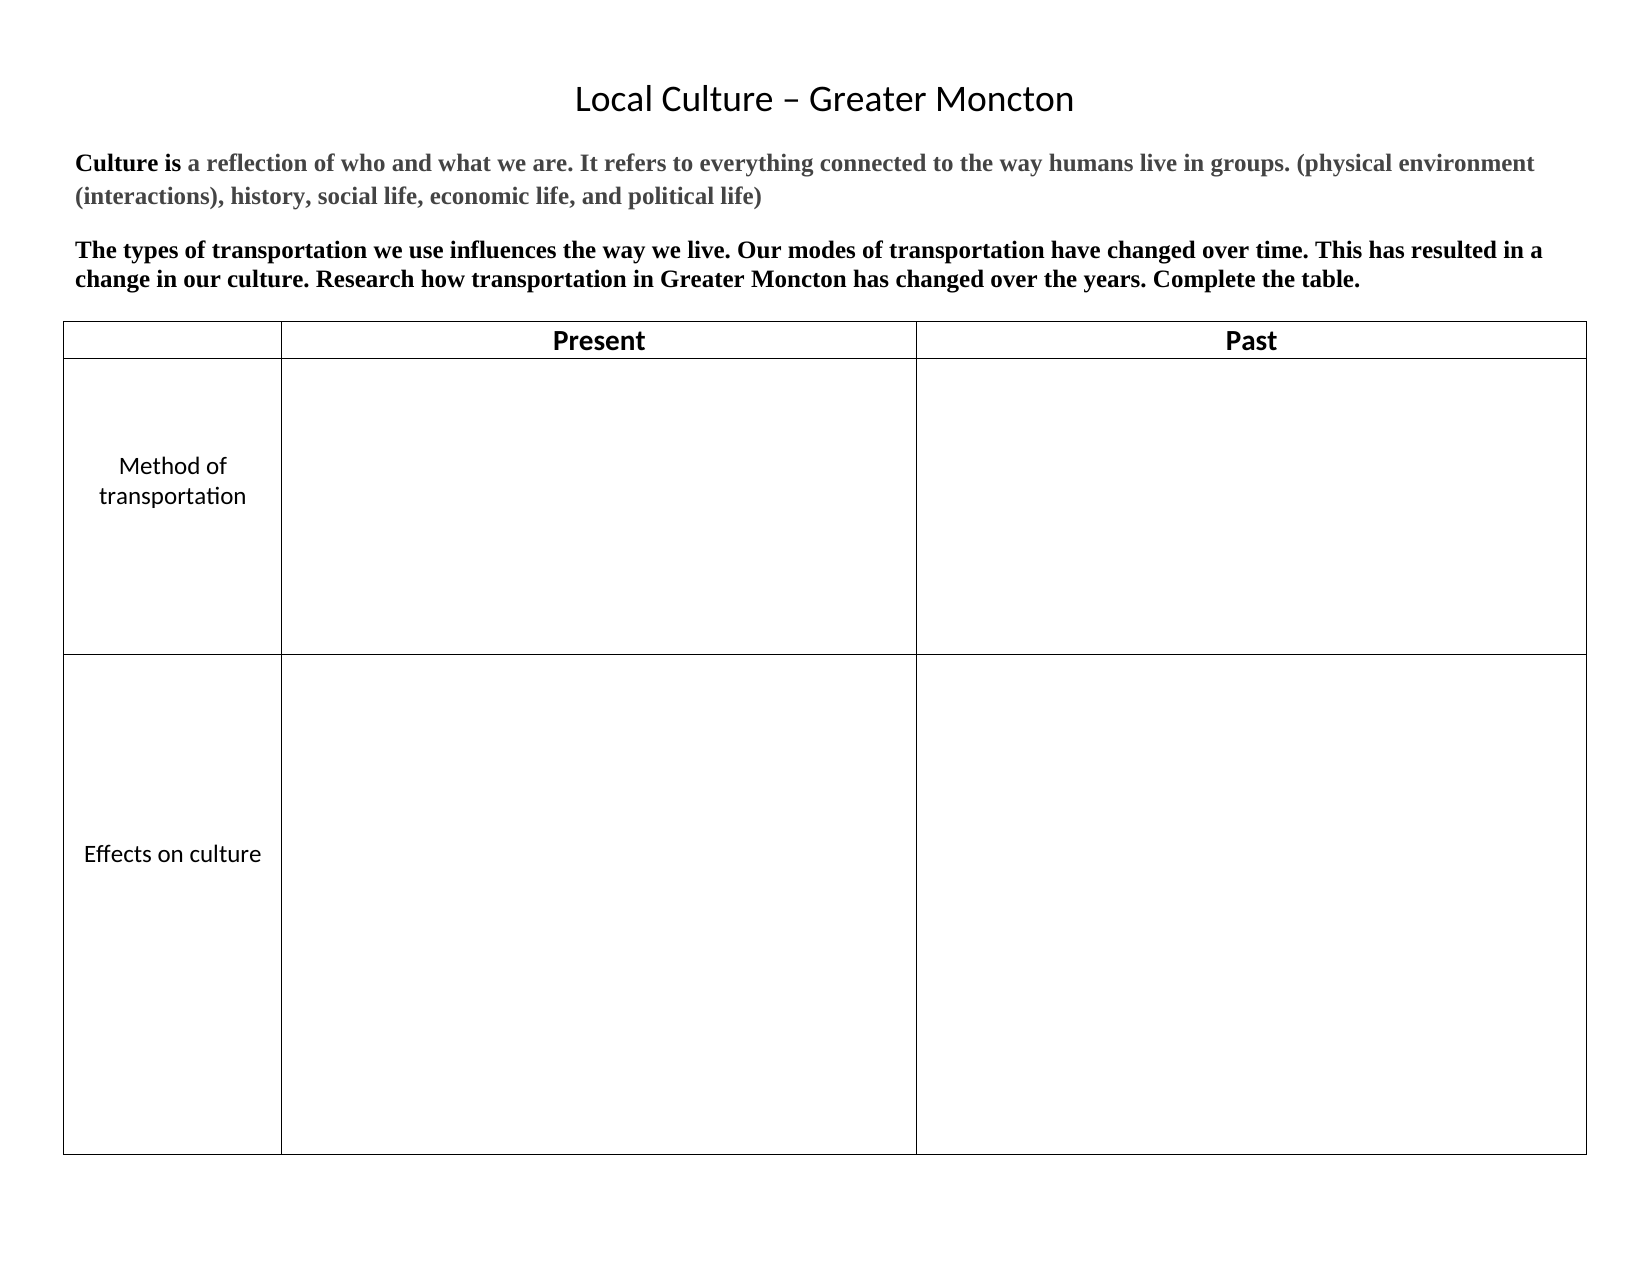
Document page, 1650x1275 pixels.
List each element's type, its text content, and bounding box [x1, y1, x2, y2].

table_header [64, 322, 281, 358]
table_header Present [282, 322, 916, 358]
text Local Culture – Greater Moncton [75, 75, 1575, 121]
table_cell [282, 655, 916, 1153]
table_header Past [917, 322, 1586, 358]
table_cell [282, 359, 916, 654]
table_cell Method of transportation [64, 359, 281, 654]
table_cell Effects on culture [64, 655, 281, 1153]
table_cell [917, 359, 1586, 654]
table_cell [917, 655, 1586, 1153]
text The types of transportation we use influences the way we live. Our modes of transportation have changed over time. This has resulted in a change in our culture. Research how transportation in Greater Moncton has changed over the years. Complete the table. [75, 235, 1575, 293]
text Culture is a reflection of who and what we are. It refers to everything connected to the way humans live in groups. (physical environment (interactions), history, social life, economic life, and political life) [75, 148, 1575, 210]
